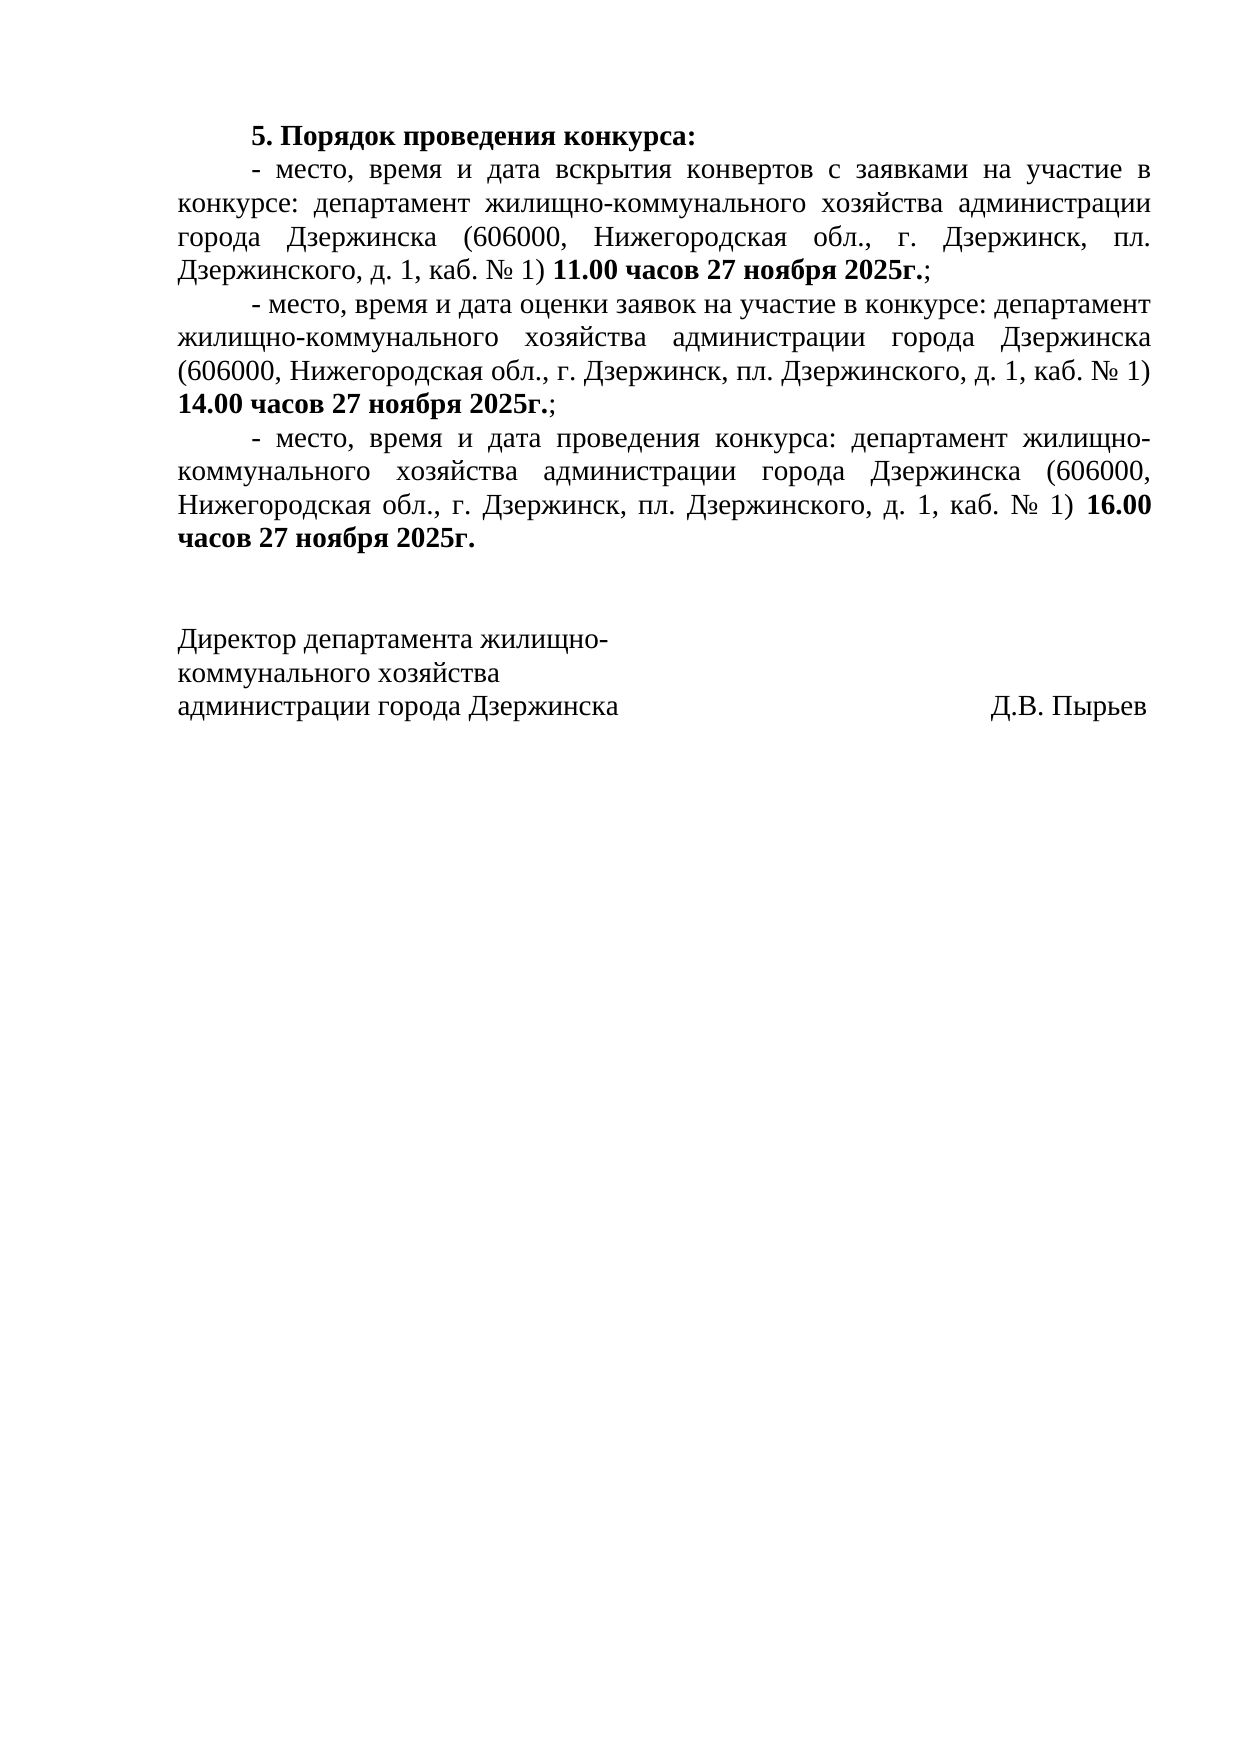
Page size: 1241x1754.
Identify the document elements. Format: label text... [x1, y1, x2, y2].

text 5. Порядок проведения конкурса: [177, 118, 1152, 152]
text - место, время и дата оценки заявок на участие в конкурсе: департамент жилищно-коммунального хозяйства администрации города Дзержинска (606000, Нижегородская обл., г. Дзержинск, пл. Дзержинского, д. 1, каб. № 1) 14.00 часов 27 ноября 2025г.; [177, 286, 1152, 420]
text - место, время и дата вскрытия конвертов с заявками на участие в конкурсе: департамент жилищно-коммунального хозяйства администрации города Дзержинска (606000, Нижегородская обл., г. Дзержинск, пл. Дзержинского, д. 1, каб. № 1) 11.00 часов 27 ноября 2025г.; [177, 152, 1152, 286]
text коммунального хозяйства [177, 655, 1152, 688]
text - место, время и дата проведения конкурса: департамент жилищно-коммунального хозяйства администрации города Дзержинска (606000, Нижегородская обл., г. Дзержинск, пл. Дзержинского, д. 1, каб. № 1) 16.00 часов 27 ноября 2025г. [177, 420, 1152, 554]
text администрации города Дзержинска Д.В. Пырьев [177, 688, 1152, 722]
text Директор департамента жилищно- [177, 621, 1152, 655]
